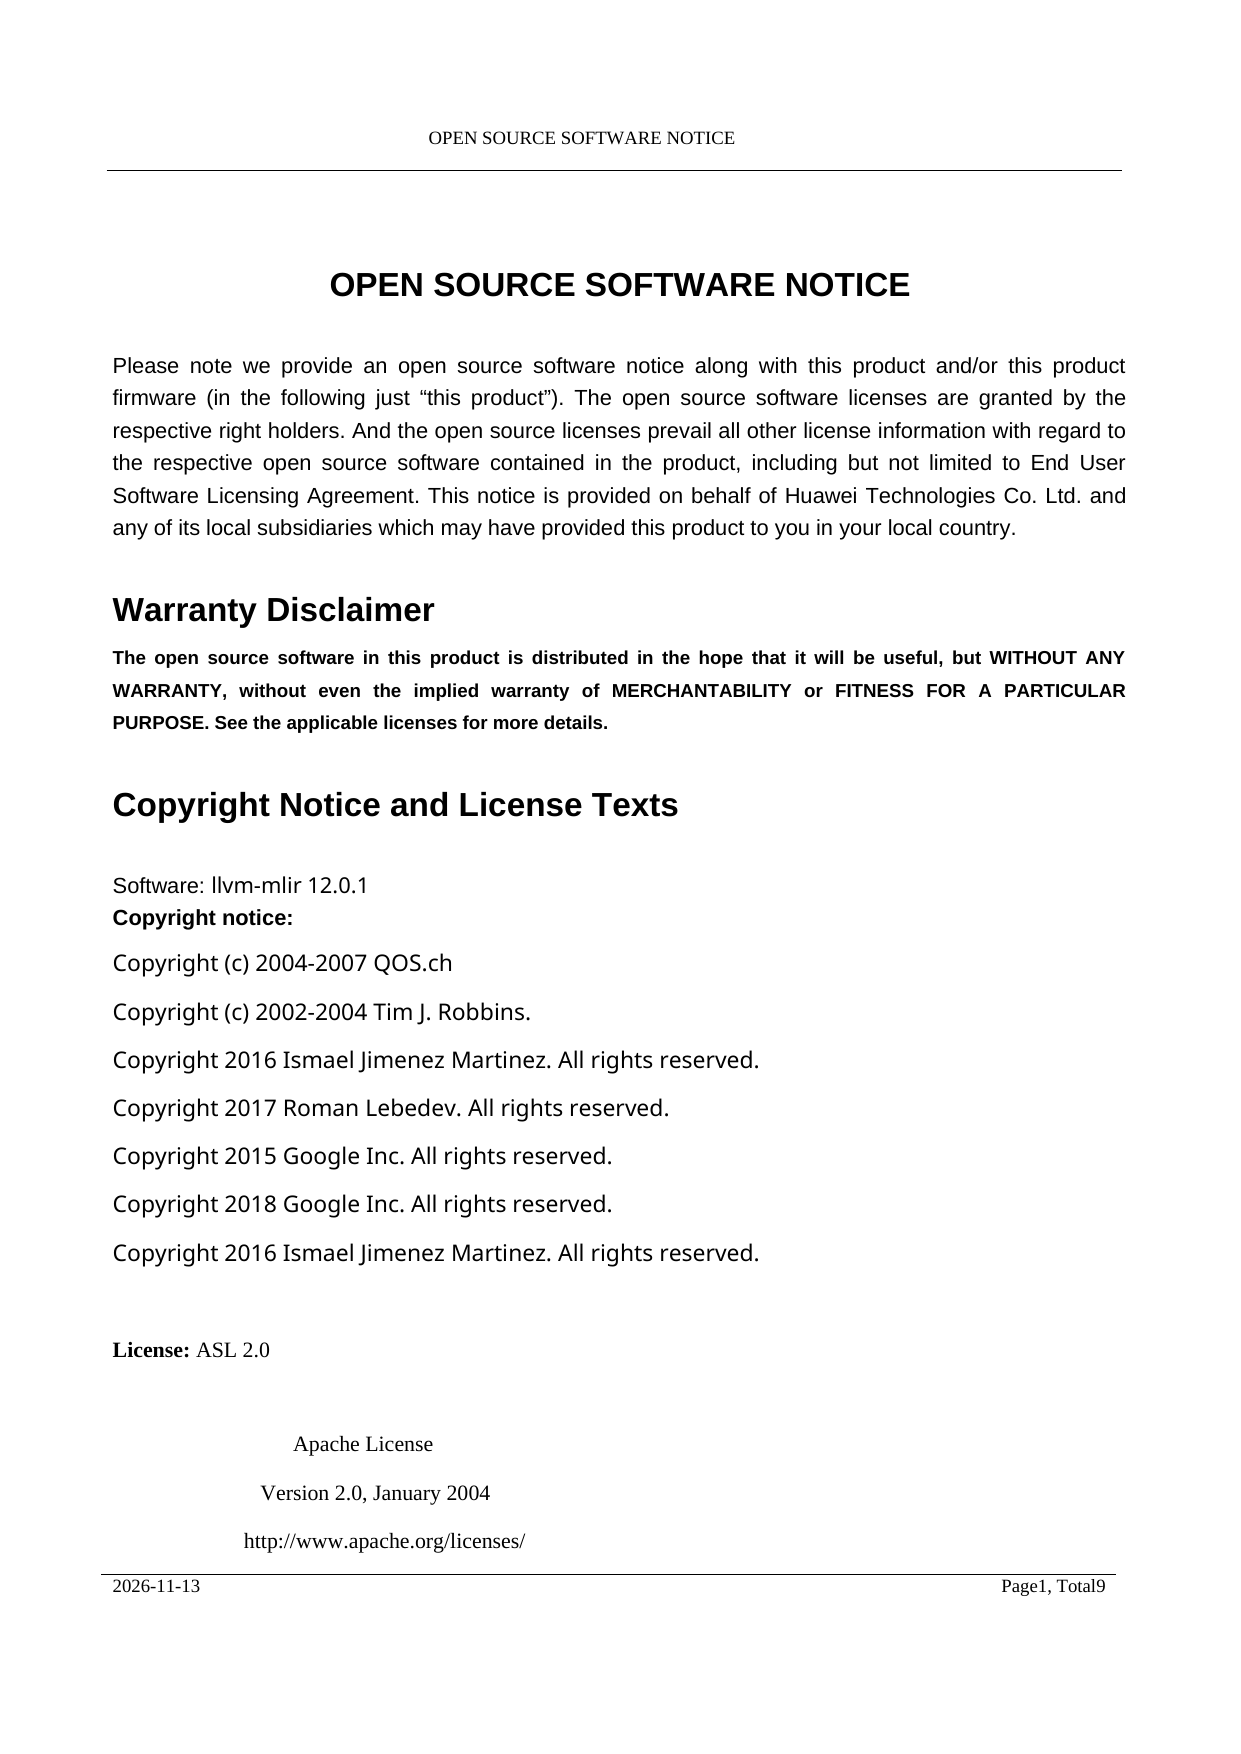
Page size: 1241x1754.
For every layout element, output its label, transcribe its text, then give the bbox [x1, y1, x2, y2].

text Copyright 2017 Roman Lebedev. All rights reserved. [112, 1092, 1128, 1124]
text Copyright 2016 Ismael Jimenez Martinez. All rights reserved. [112, 1043, 1128, 1076]
text License: ASL 2.0 [112, 1333, 1128, 1366]
text Copyright 2018 Google Inc. All rights reserved. [112, 1188, 1128, 1220]
text The open source software in this product is distributed in the hope that it will be useful, but WITHOUT ANY WARRANTY, without even the implied warranty of MERCHANTABILITY or FITNESS FOR A PARTICULAR PURPOSE. See the applicable licenses for more details. [112, 641, 1128, 739]
text Copyright 2016 Ismael Jimenez Martinez. All rights reserved. [112, 1236, 1128, 1317]
text Copyright 2015 Google Inc. All rights reserved. [112, 1140, 1128, 1172]
text Software: llvm-mlir 12.0.1 [112, 869, 1128, 901]
text Copyright (c) 2004-2007 QOS.ch Copyright (c) 2002-2004 Tim J. Robbins. [112, 947, 1128, 1028]
text Warranty Disclaimer [112, 576, 1128, 641]
text Copyright notice: [112, 901, 1128, 934]
text Please note we provide an open source software notice along with this product and/or this product firmware (in the following just “this product”). The open source software licenses are granted by the respective right holders. And the open source licenses prevail all other license information with regard to the respective open source software contained in the product, including but not limited to End User Software Licensing Agreement. This notice is provided on behalf of Huawei Technologies Co. Ltd. and any of its local subsidiaries which may have provided this product to you in your local country. [112, 349, 1128, 544]
text Copyright Notice and License Texts [112, 771, 1128, 836]
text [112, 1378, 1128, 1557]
text OPEN SOURCE SOFTWARE NOTICE [112, 251, 1128, 316]
